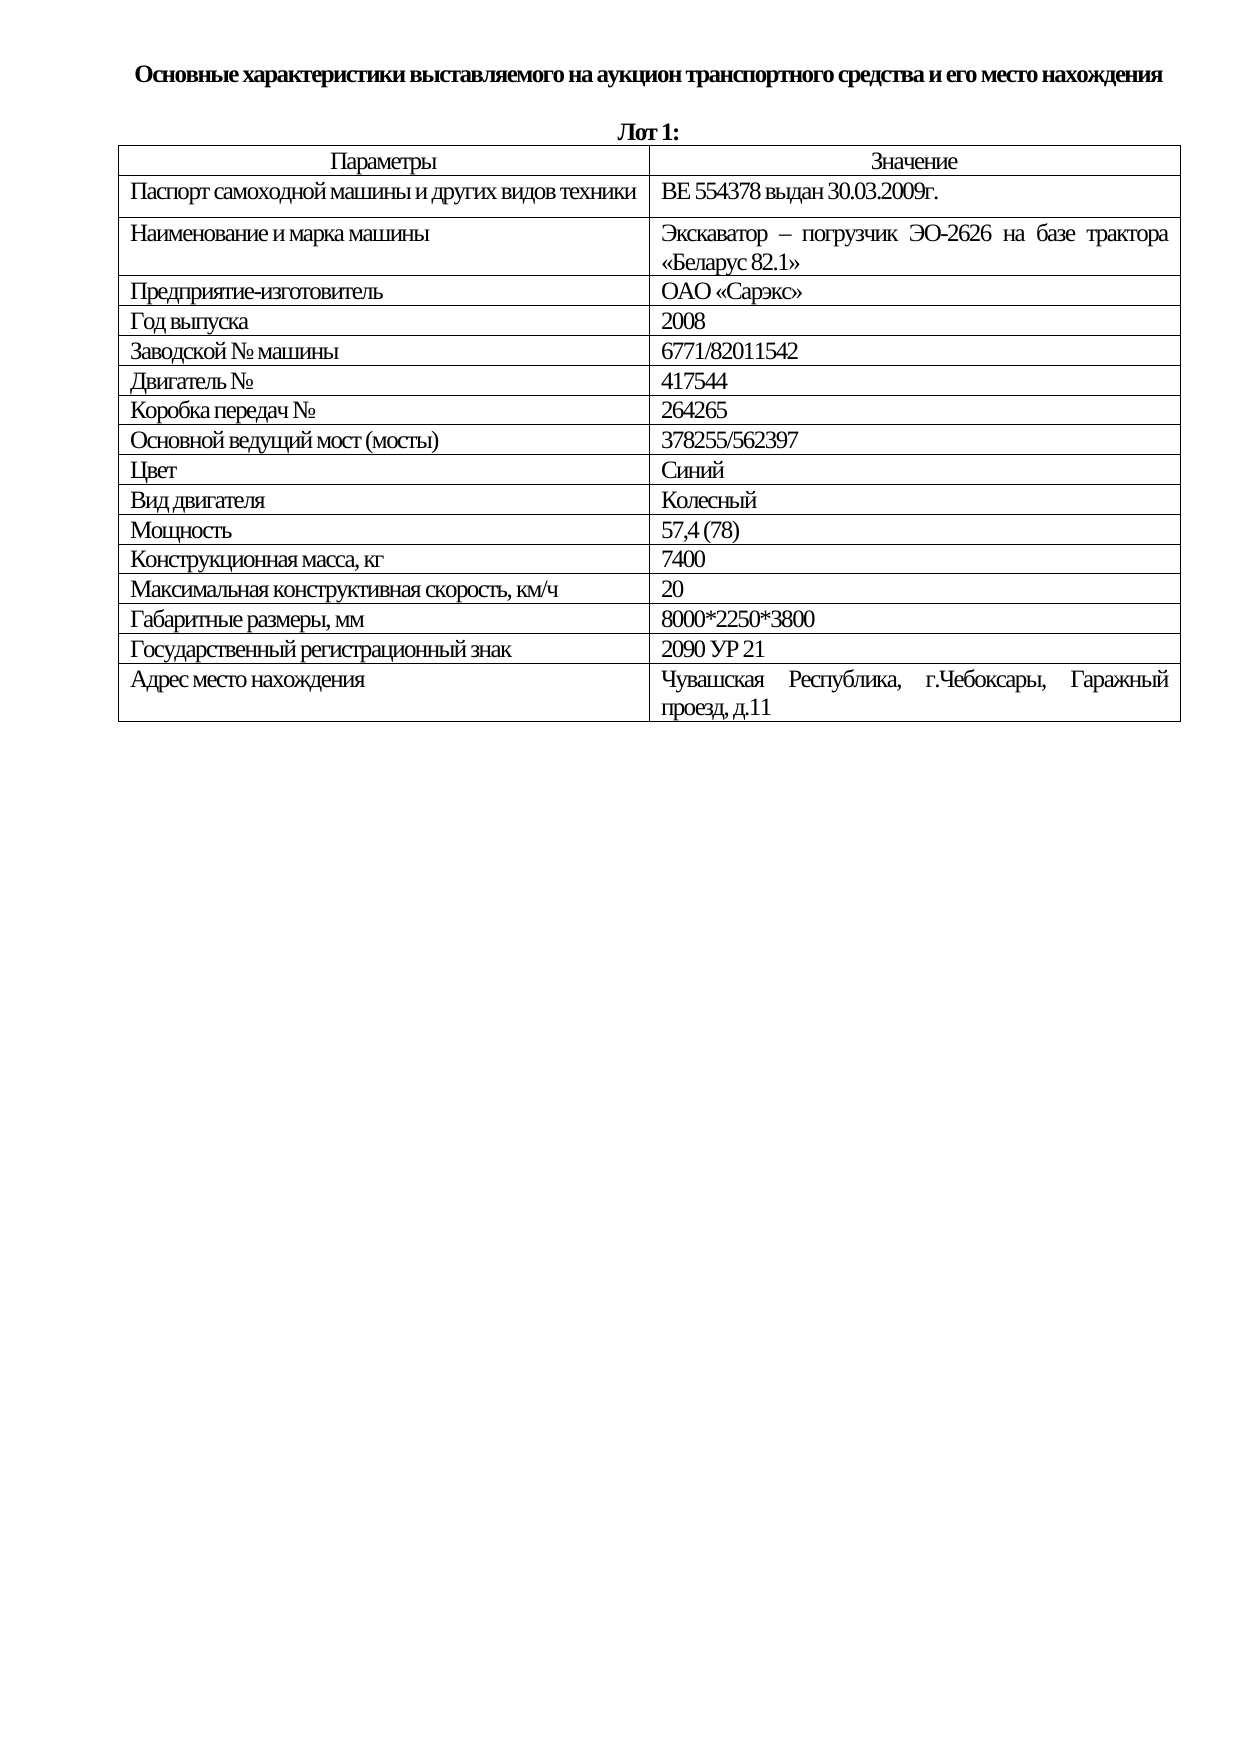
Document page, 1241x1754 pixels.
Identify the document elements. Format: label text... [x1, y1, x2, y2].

table_cell 2090 УР 21 [650, 634, 1180, 663]
table_cell Год выпуска [119, 306, 649, 335]
text Основные характеристики выставляемого на аукцион транспортного средства и его место нахождения [118, 59, 1181, 88]
table_cell 264265 [650, 396, 1180, 424]
table_cell Габаритные размеры, мм [119, 604, 649, 633]
table_cell 2008 [650, 306, 1180, 335]
table_cell 378255/562397 [650, 425, 1180, 454]
table_cell 20 [650, 574, 1180, 603]
table_cell 6771/82011542 [650, 336, 1180, 365]
table_cell Синий [650, 455, 1180, 484]
text Лот 1: [118, 117, 1181, 145]
table_cell ВЕ 554378 выдан 30.03.2009г. [650, 176, 1180, 217]
table_cell Предприятие-изготовитель [119, 276, 649, 305]
table_cell Адрес место нахождения [119, 664, 649, 721]
table_cell Заводской № машины [119, 336, 649, 365]
table_cell Колесный [650, 485, 1180, 514]
table_cell Вид двигателя [119, 485, 649, 514]
table_header Значение [650, 146, 1180, 175]
table_cell Конструкционная масса, кг [119, 545, 649, 573]
table_cell Наименование и марка машины [119, 218, 649, 275]
table_cell Коробка передач № [119, 396, 649, 424]
table_cell Максимальная конструктивная скорость, км/ч [119, 574, 649, 603]
table_header Параметры [119, 146, 649, 175]
table_cell Двигатель № [119, 366, 649, 394]
table_cell 417544 [650, 366, 1180, 394]
table_cell Экскаватор – погрузчик ЭО-2626 на базе трактора «Беларус 82.1» [650, 218, 1180, 275]
table_cell 7400 [650, 545, 1180, 573]
table_cell Государственный регистрационный знак [119, 634, 649, 663]
table_cell 8000*2250*3800 [650, 604, 1180, 633]
table_cell ОАО «Сарэкс» [650, 276, 1180, 305]
table_cell 57,4 (78) [650, 515, 1180, 543]
table_cell Чувашская Республика, г.Чебоксары, Гаражный проезд, д.11 [650, 664, 1180, 721]
table_cell Основной ведущий мост (мосты) [119, 425, 649, 454]
table_cell Мощность [119, 515, 649, 543]
table_cell Паспорт самоходной машины и других видов техники [119, 176, 649, 217]
table_cell Цвет [119, 455, 649, 484]
